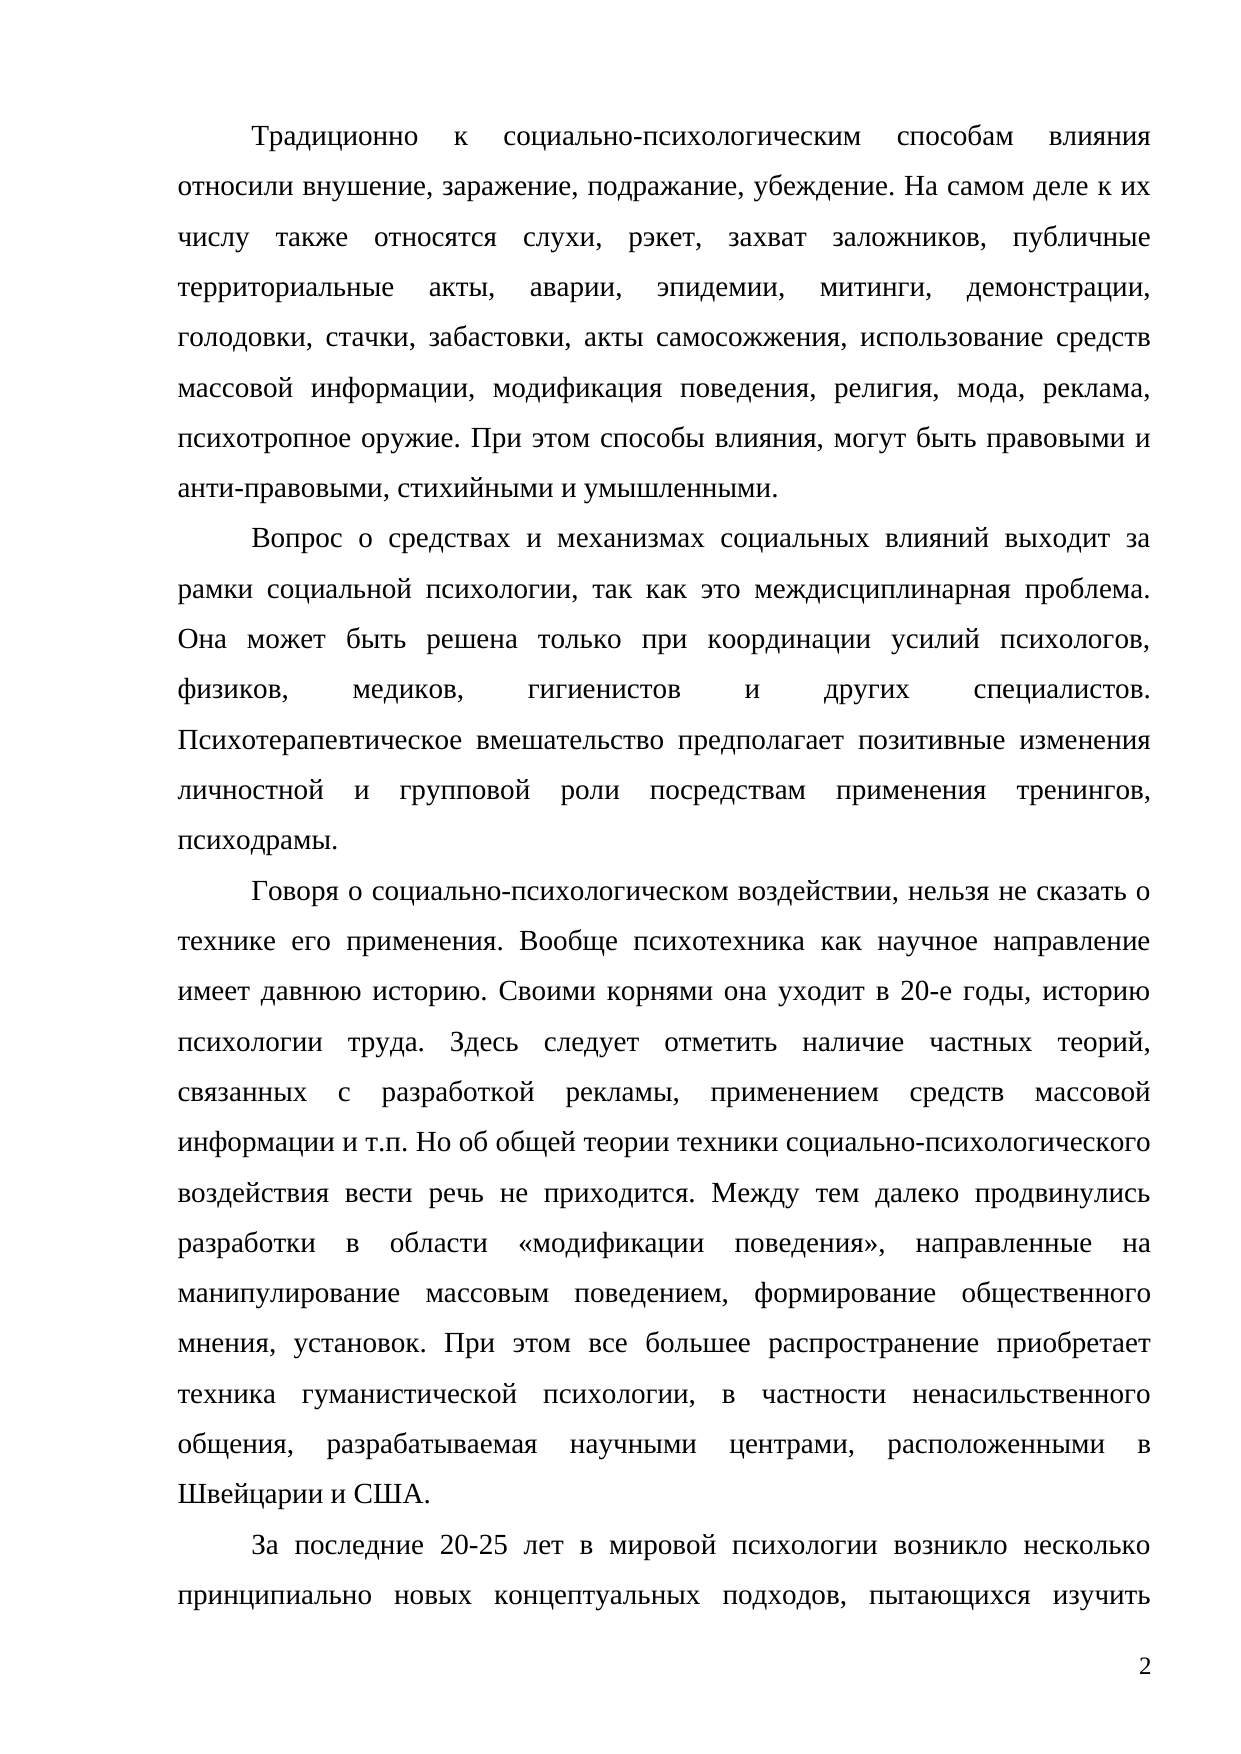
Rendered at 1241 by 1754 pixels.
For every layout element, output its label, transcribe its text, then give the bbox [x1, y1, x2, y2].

text Традиционно к социально-психологическим способам влияния относили внушение, заражение, подражание, убеждение. На самом деле к их числу также относятся слухи, рэкет, захват заложников, публичные территориальные акты, аварии, эпидемии, митинги, демонстрации, голодовки, стачки, забастовки, акты самосожжения, использование средств массовой информации, модификация поведения, религия, мода, реклама, психотропное оружие. При этом способы влияния, могут быть правовыми и анти-правовыми, стихийными и умышленными. [177, 118, 1152, 504]
text Говоря о социально-психологическом воздействии, нельзя не сказать о технике его применения. Вообще психотехника как научное направление имеет давнюю историю. Своими корнями она уходит в 20-е годы, историю психологии труда. Здесь следует отметить наличие частных теорий, связанных с разработкой рекламы, применением средств массовой информации и т.п. Но об общей теории техники социально-психологического воздействия вести речь не приходится. Между тем далеко продвинулись разработки в области «модификации поведения», направленные на манипулирование массовым поведением, формирование общественного мнения, установок. При этом все большее распространение приобретает техника гуманистической психологии, в частности ненасильственного общения, разрабатываемая научными центрами, расположенными в Швейцарии и США. [177, 873, 1152, 1510]
text Вопрос о средствах и механизмах социальных влияний выходит за рамки социальной психологии, так как это междисциплинарная проблема. Она может быть решена только при координации усилий психологов, физиков, медиков, гигиенистов и других специалистов. Психотерапевтическое вмешательство предполагает позитивные изменения личностной и групповой роли посредствам применения тренингов, психодрамы. [177, 521, 1152, 856]
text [177, 1527, 1152, 1611]
